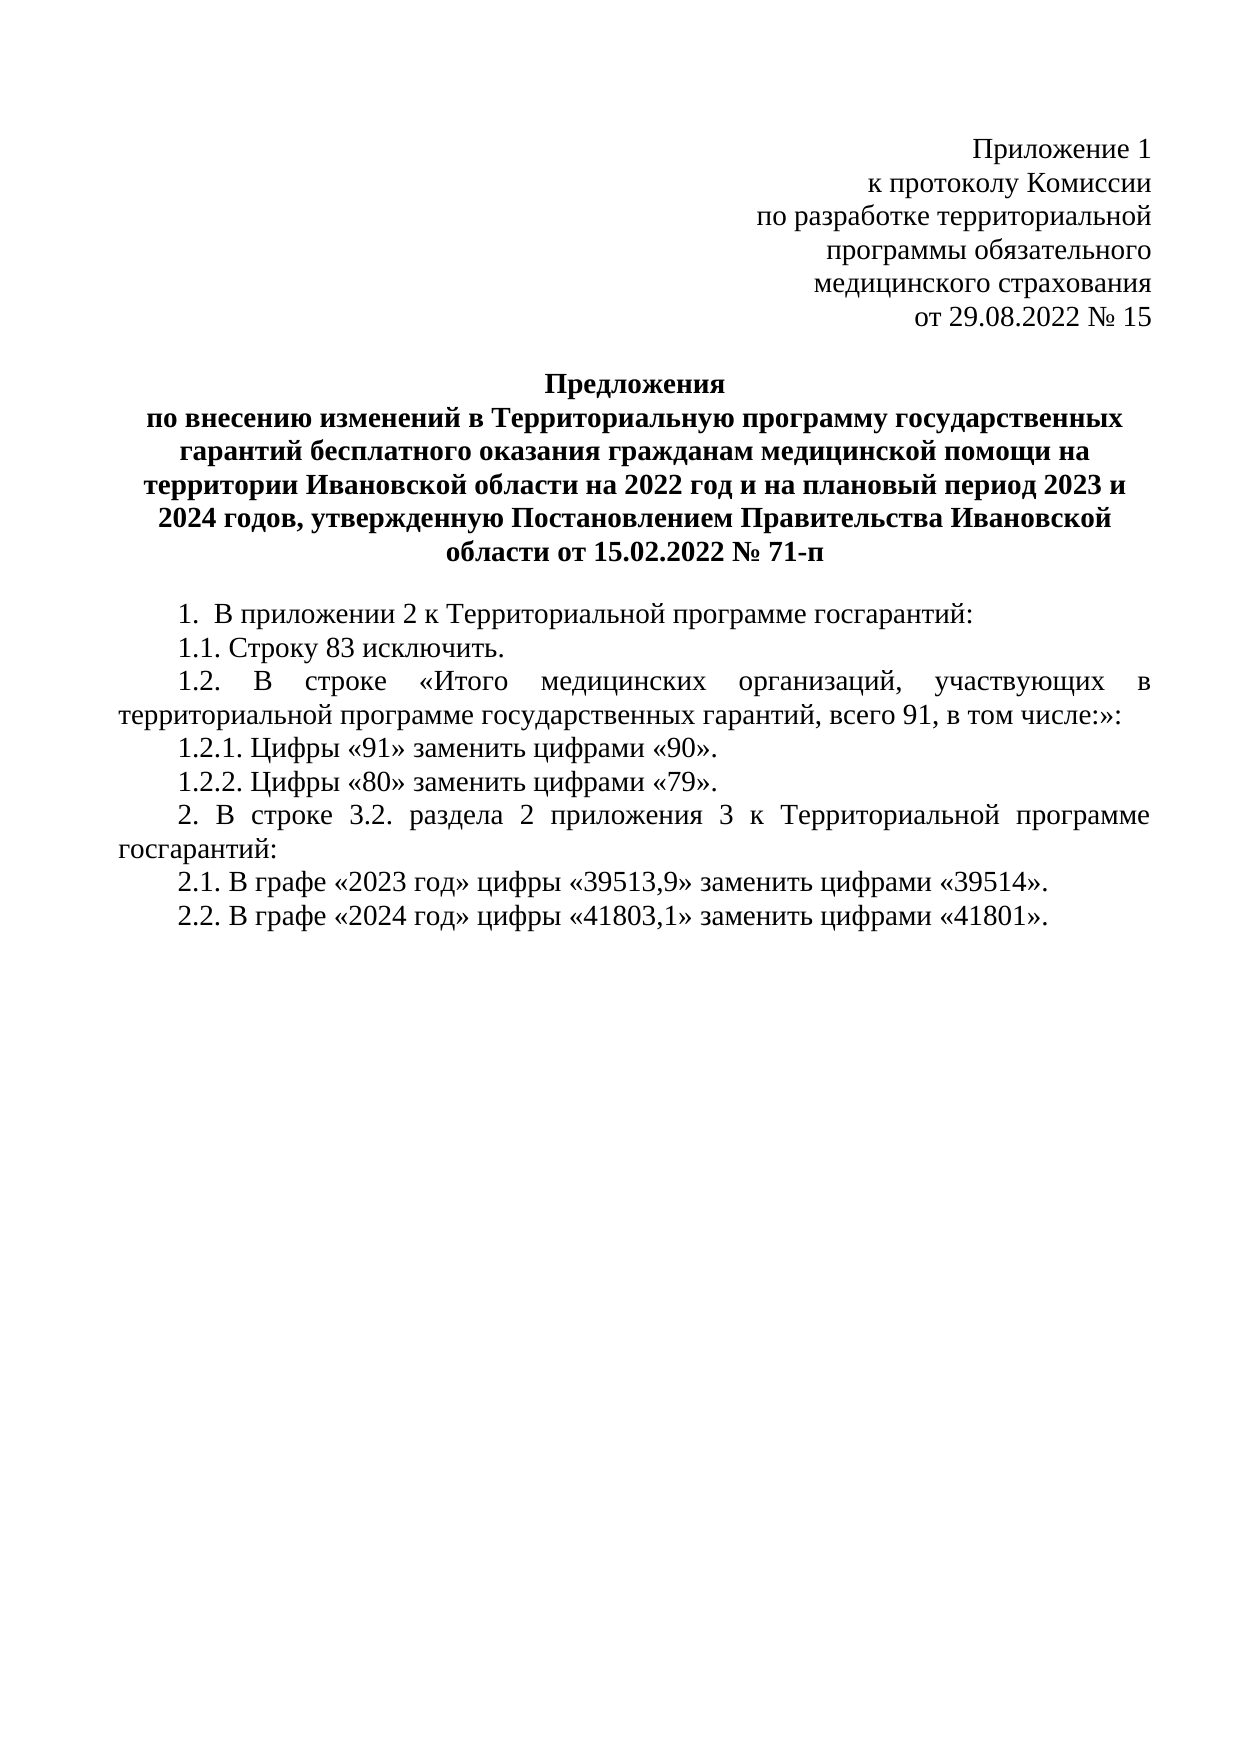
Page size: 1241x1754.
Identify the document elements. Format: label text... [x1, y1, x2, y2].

text Предложения [118, 366, 1152, 400]
text 1.1. Строку 83 исключить. [118, 630, 1152, 663]
text 1.2. В строке «Итого медицинских организаций, участвующих в территориальной программе государственных гарантий, всего 91, в том числе:»: [118, 663, 1152, 730]
text 1.2.2. Цифры «80» заменить цифрами «79». [118, 764, 1152, 797]
text программы обязательного [118, 232, 1152, 266]
text от 29.08.2022 № 15 [118, 299, 1152, 333]
text к протоколу Комиссии [118, 165, 1152, 198]
text 2.1. В графе «2023 год» цифры «39513,9» заменить цифрами «39514». [118, 864, 1152, 898]
text Приложение 1 [118, 131, 1152, 165]
text медицинского страхования [118, 266, 1152, 299]
text 2.2. В графе «2024 год» цифры «41803,1» заменить цифрами «41801». [118, 898, 1152, 932]
text по разработке территориальной [118, 198, 1152, 232]
text по внесению изменений в Территориальную программу государственных гарантий бесплатного оказания гражданам медицинской помощи на территории Ивановской области на 2022 год и на плановый период 2023 и 2024 годов, утвержденную Постановлением Правительства Ивановской области от 15.02.2022 № 71-п [118, 400, 1152, 567]
text 1. В приложении 2 к Территориальной программе госгарантий: [118, 596, 1152, 630]
text 1.2.1. Цифры «91» заменить цифрами «90». [118, 730, 1152, 764]
text 2. В строке 3.2. раздела 2 приложения 3 к Территориальной программе госгарантий: [118, 797, 1152, 864]
